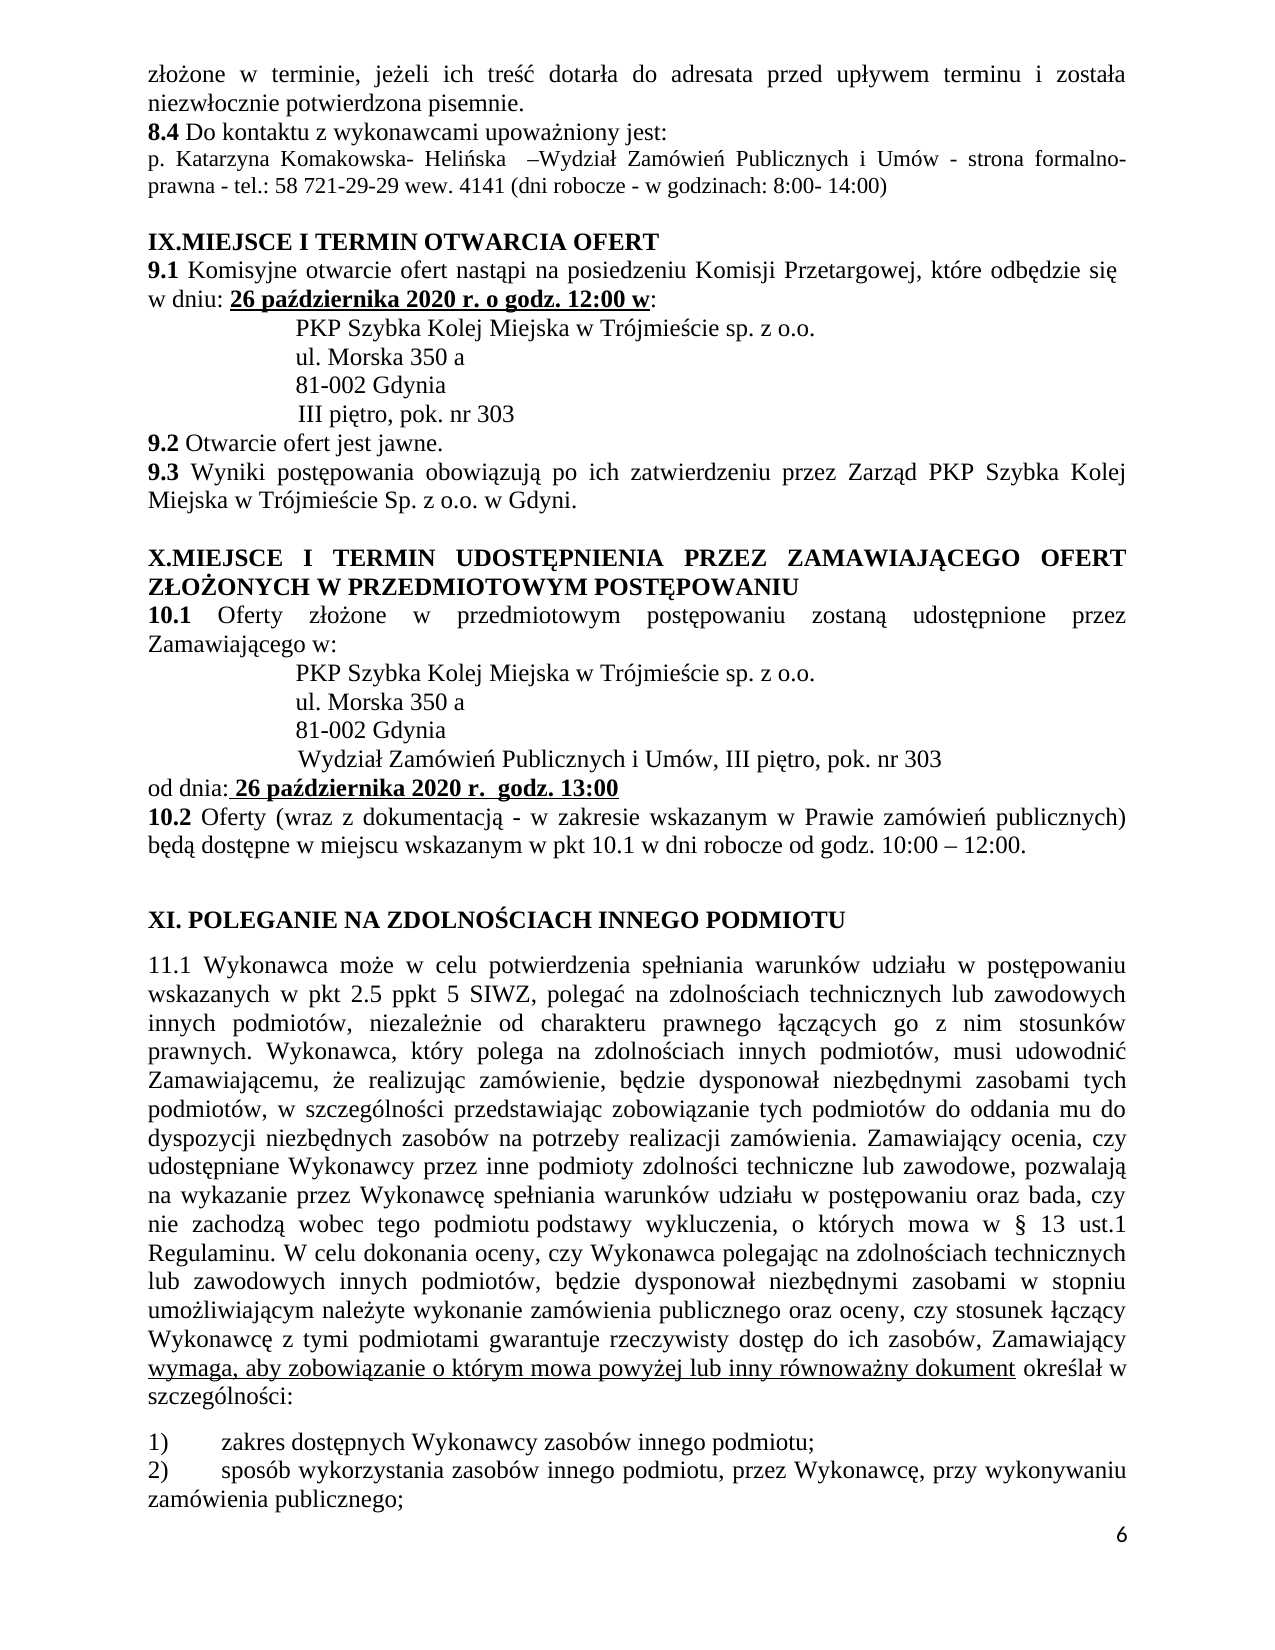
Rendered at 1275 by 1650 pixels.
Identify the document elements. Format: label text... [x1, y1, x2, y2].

text 10.1 Oferty złożone w przedmiotowym postępowaniu zostaną udostępnione przez Zamawiającego w: [148, 601, 1127, 658]
text ul. Morska 350 a [148, 687, 1127, 716]
text 81-002 Gdynia [148, 716, 1127, 744]
list zakres dostępnych Wykonawcy zasobów innego podmiotu; [148, 1427, 1127, 1456]
text 9.1 Komisyjne otwarcie ofert nastąpi na posiedzeniu Komisji Przetargowej, które odbędzie się w dniu: 26 października 2020 r. o godz. 12:00 w: [148, 256, 1127, 313]
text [148, 59, 1127, 117]
text 81-002 Gdynia [148, 371, 1127, 399]
text III piętro, pok. nr 303 [148, 399, 1127, 428]
list sposób wykorzystania zasobów innego podmiotu, przez Wykonawcę, przy wykonywaniu zamówienia publicznego; [148, 1456, 1127, 1513]
text 8.4 Do kontaktu z wykonawcami upoważniony jest: [148, 117, 1127, 145]
text XI. POLEGANIE NA ZDOLNOŚCIACH INNEGO PODMIOTU [148, 905, 1127, 933]
text 9.2 Otwarcie ofert jest jawne. [148, 428, 1127, 457]
text PKP Szybka Kolej Miejska w Trójmieście sp. z o.o. [148, 658, 1127, 687]
text Wydział Zamówień Publicznych i Umów, III piętro, pok. nr 303 [148, 744, 1127, 773]
text od dnia: 26 października 2020 r. godz. 13:00 [148, 773, 1127, 802]
text p. Katarzyna Komakowska- Helińska –Wydział Zamówień Publicznych i Umów - strona formalno-prawna - tel.: 58 721-29-29 wew. 4141 (dni robocze - w godzinach: 8:00- 14:00) [148, 145, 1127, 198]
text ul. Morska 350 a [148, 342, 1127, 371]
text X.MIEJSCE I TERMIN UDOSTĘPNIENIA PRZEZ ZAMAWIAJĄCEGO OFERT ZŁOŻONYCH W PRZEDMIOTOWYM POSTĘPOWANIU [148, 543, 1127, 601]
text IX.MIEJSCE I TERMIN OTWARCIA OFERT [148, 227, 1127, 256]
text 9.3 Wyniki postępowania obowiązują po ich zatwierdzeniu przez Zarząd PKP Szybka Kolej Miejska w Trójmieście Sp. z o.o. w Gdyni. [148, 457, 1127, 514]
text 10.2 Oferty (wraz z dokumentacją - w zakresie wskazanym w Prawie zamówień publicznych) będą dostępne w miejscu wskazanym w pkt 10.1 w dni robocze od godz. 10:00 – 12:00. [148, 802, 1127, 859]
text PKP Szybka Kolej Miejska w Trójmieście sp. z o.o. [148, 313, 1127, 342]
text 11.1 Wykonawca może w celu potwierdzenia spełniania warunków udziału w postępowaniu wskazanych w pkt 2.5 ppkt 5 SIWZ, polegać na zdolnościach technicznych lub zawodowych innych podmiotów, niezależnie od charakteru prawnego łączących go z nim stosunków prawnych. Wykonawca, który polega na zdolnościach innych podmiotów, musi udowodnić Zamawiającemu, że realizując zamówienie, będzie dysponował niezbędnymi zasobami tych podmiotów, w szczególności przedstawiając zobowiązanie tych podmiotów do oddania mu do dyspozycji niezbędnych zasobów na potrzeby realizacji zamówienia. Zamawiający ocenia, czy udostępniane Wykonawcy przez inne podmioty zdolności techniczne lub zawodowe, pozwalają na wykazanie przez Wykonawcę spełniania warunków udziału w postępowaniu oraz bada, czy nie zachodzą wobec tego podmiotu podstawy wykluczenia, o których mowa w § 13 ust.1 Regulaminu. W celu dokonania oceny, czy Wykonawca polegając na zdolnościach technicznych lub zawodowych innych podmiotów, będzie dysponował niezbędnymi zasobami w stopniu umożliwiającym należyte wykonanie zamówienia publicznego oraz oceny, czy stosunek łączący Wykonawcę z tymi podmiotami gwarantuje rzeczywisty dostęp do ich zasobów, Zamawiający wymaga, aby zobowiązanie o którym mowa powyżej lub inny równoważny dokument określał w szczególności: [148, 950, 1127, 1410]
